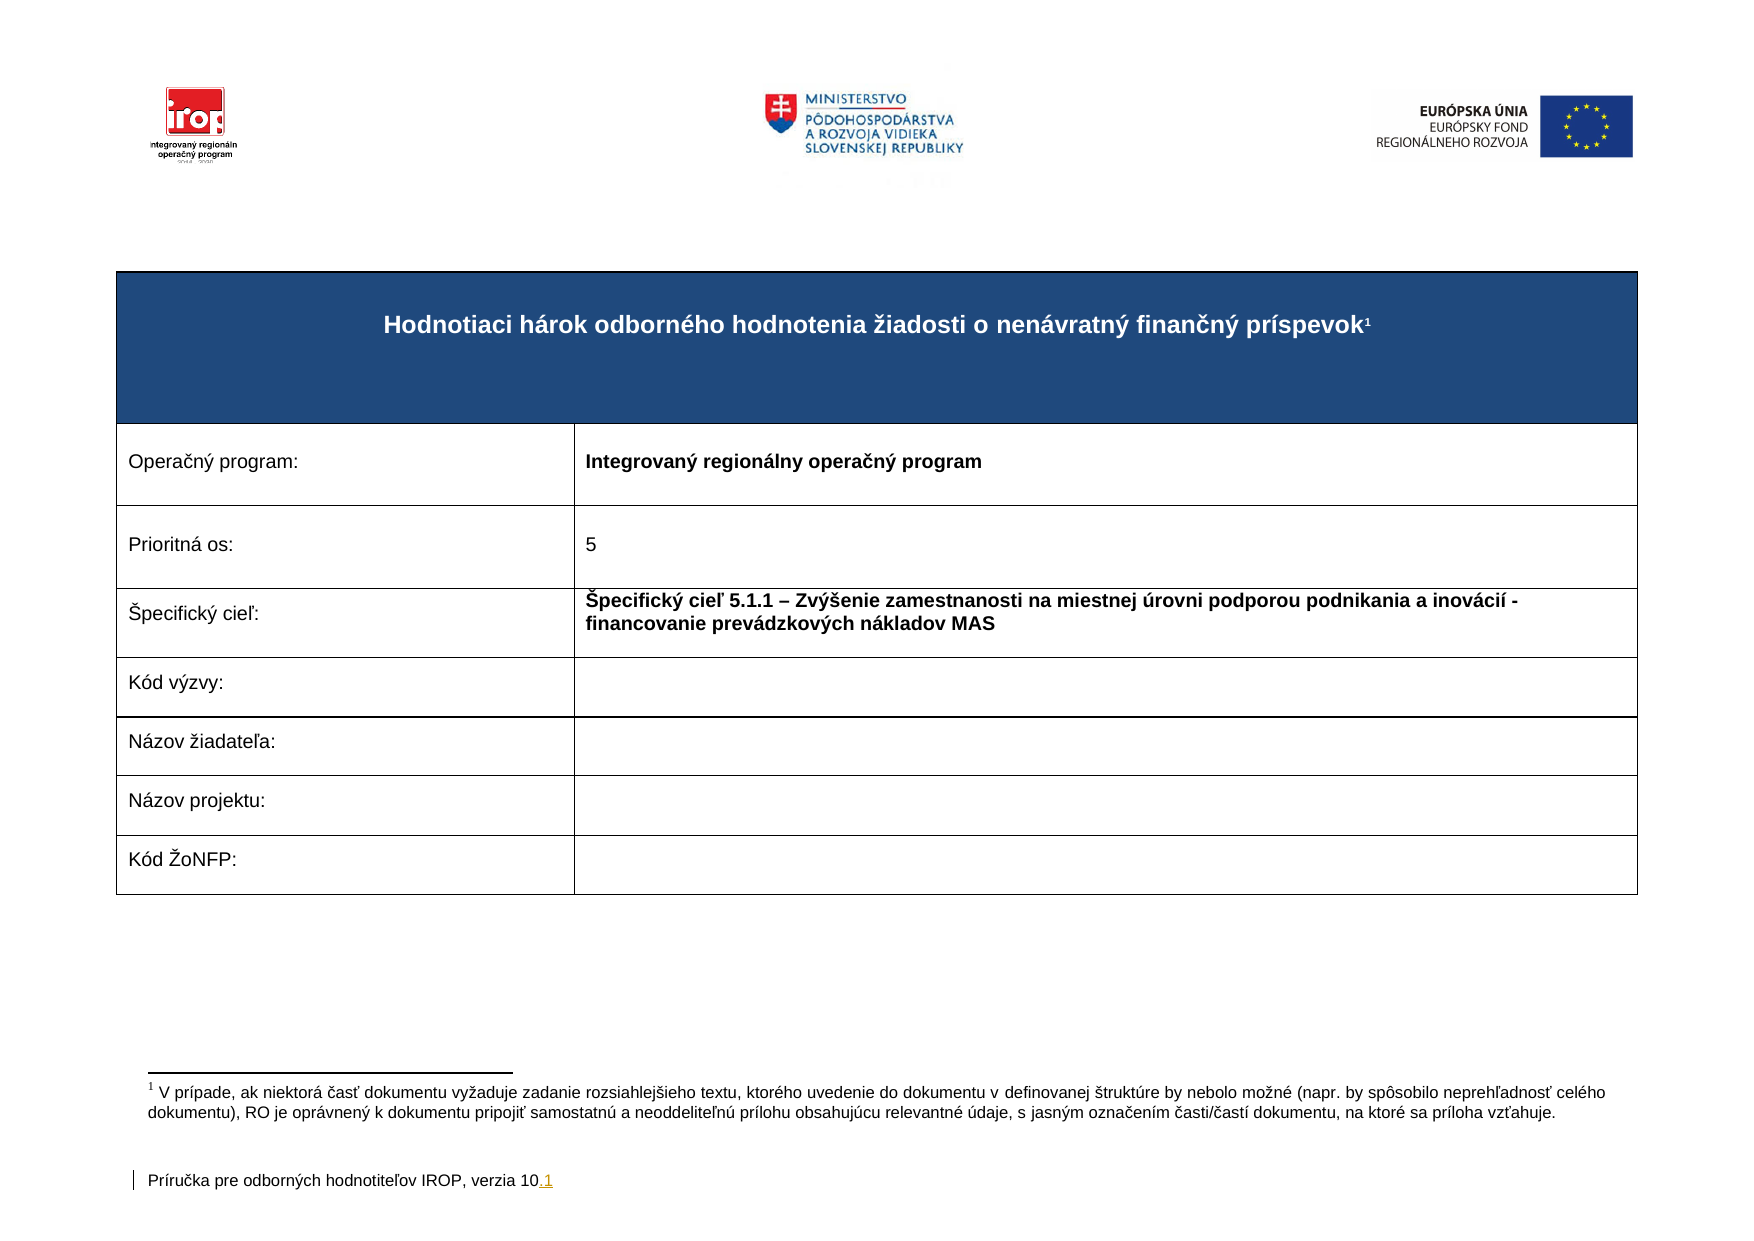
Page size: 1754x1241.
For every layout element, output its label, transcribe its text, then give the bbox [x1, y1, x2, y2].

table_cell Integrovaný regionálny operačný program [575, 424, 1637, 505]
table_cell Kód výzvy: [117, 658, 574, 716]
table_cell Názov žiadateľa: [117, 718, 574, 775]
table_cell [575, 776, 1637, 834]
picture [149, 87, 237, 162]
table_cell [575, 836, 1637, 893]
table_cell Operačný program: [117, 424, 574, 505]
table_header Hodnotiaci hárok odborného hodnotenia žiadosti o nenávratný finančný príspevok [117, 273, 1637, 423]
picture [1369, 89, 1635, 162]
table_cell [575, 658, 1637, 716]
table_cell [575, 718, 1637, 775]
table_cell Špecifický cieľ: [117, 589, 574, 657]
table_cell Prioritná os: [117, 506, 574, 588]
table_cell Špecifický cieľ 5.1.1 – Zvýšenie zamestnanosti na miestnej úrovni podporou podnikania a inovácií - financovanie prevádzkových nákladov MAS [575, 589, 1637, 657]
table_cell Kód ŽoNFP: [117, 836, 574, 893]
picture [762, 63, 964, 188]
table_cell 5 [575, 506, 1637, 588]
table_cell Názov projektu: [117, 776, 574, 834]
